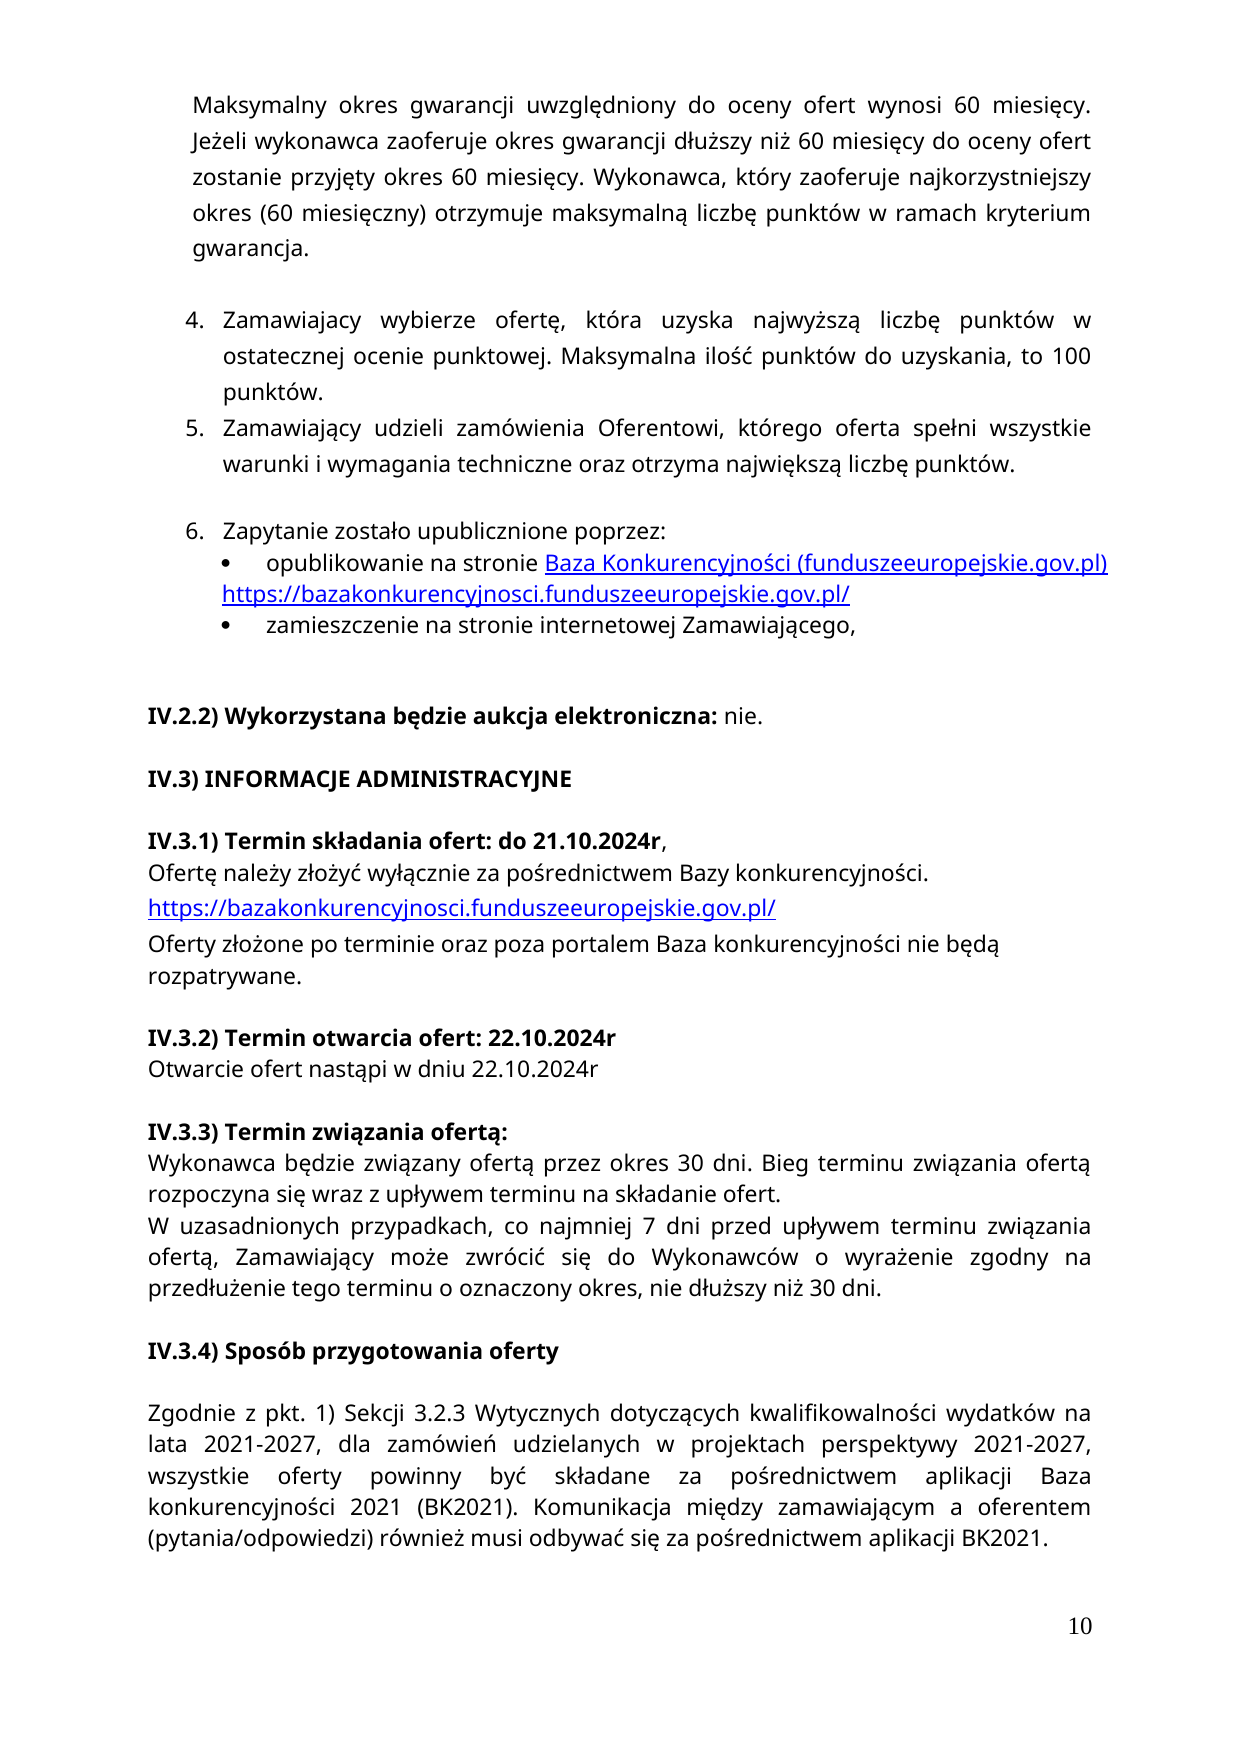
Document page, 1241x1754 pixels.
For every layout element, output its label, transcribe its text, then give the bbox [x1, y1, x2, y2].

list zamieszczenie na stronie internetowej Zamawiającego, [222, 609, 1122, 640]
text W uzasadnionych przypadkach, co najmniej 7 dni przed upływem terminu związania ofertą, Zamawiający może zwrócić się do Wykonawców o wyrażenie zgodny na przedłużenie tego terminu o oznaczony okres, nie dłuższy niż 30 dni. [148, 1209, 1092, 1303]
text Wykonawca będzie związany ofertą przez okres 30 dni. Bieg terminu związania ofertą rozpoczyna się wraz z upływem terminu na składanie ofert. [148, 1147, 1092, 1209]
text Zgodnie z pkt. 1) Sekcji 3.2.3 Wytycznych dotyczących kwalifikowalności wydatków na lata 2021-2027, dla zamówień udzielanych w projektach perspektywy 2021-2027, wszystkie oferty powinny być składane za pośrednictwem aplikacji Baza konkurencyjności 2021 (BK2021). Komunikacja między zamawiającym a oferentem (pytania/odpowiedzi) również musi odbywać się za pośrednictwem aplikacji BK2021. [148, 1397, 1092, 1553]
text Ofertę należy złożyć wyłącznie za pośrednictwem Bazy konkurencyjności. https://bazakonkurencyjnosci.funduszeeuropejskie.gov.pl/ [148, 856, 1092, 924]
text Maksymalny okres gwarancji uwzględniony do oceny ofert wynosi 60 miesięcy. Jeżeli wykonawca zaoferuje okres gwarancji dłuższy niż 60 miesięcy do oceny ofert zostanie przyjęty okres 60 miesięcy. Wykonawca, który zaoferuje najkorzystniejszy okres (60 miesięczny) otrzymuje maksymalną liczbę punktów w ramach kryterium gwarancja. [192, 89, 1092, 264]
list Zamawiający udzieli zamówienia Oferentowi, którego oferta spełni wszystkie warunki i wymagania techniczne oraz otrzyma największą liczbę punktów. [185, 412, 1092, 479]
text https://bazakonkurencyjnosci.funduszeeuropejskie.gov.pl/ [207, 578, 1122, 609]
list Zamawiajacy wybierze ofertę, która uzyska najwyższą liczbę punktów w ostatecznej ocenie punktowej. Maksymalna ilość punktów do uzyskania, to 100 punktów. [185, 304, 1092, 407]
text Oferty złożone po terminie oraz poza portalem Baza konkurencyjności nie będą rozpatrywane. [148, 928, 1092, 991]
text IV.3.1) Termin składania ofert: do 21.10.2024r, [148, 825, 1092, 856]
list Zapytanie zostało upublicznione poprzez: [185, 515, 1122, 546]
text IV.2.2) Wykorzystana będzie aukcja elektroniczna: nie. [148, 700, 1092, 731]
text IV.3.3) Termin związania ofertą: [148, 1116, 1092, 1147]
text Otwarcie ofert nastąpi w dniu 22.10.2024r [148, 1053, 1092, 1084]
text IV.3) INFORMACJE ADMINISTRACYJNE [148, 763, 1092, 794]
text IV.3.2) Termin otwarcia ofert: 22.10.2024r [148, 1022, 1092, 1053]
list opublikowanie na stronie Baza Konkurencyjności (funduszeeuropejskie.gov.pl) [222, 546, 1122, 578]
text IV.3.4) Sposób przygotowania oferty [148, 1334, 1092, 1366]
